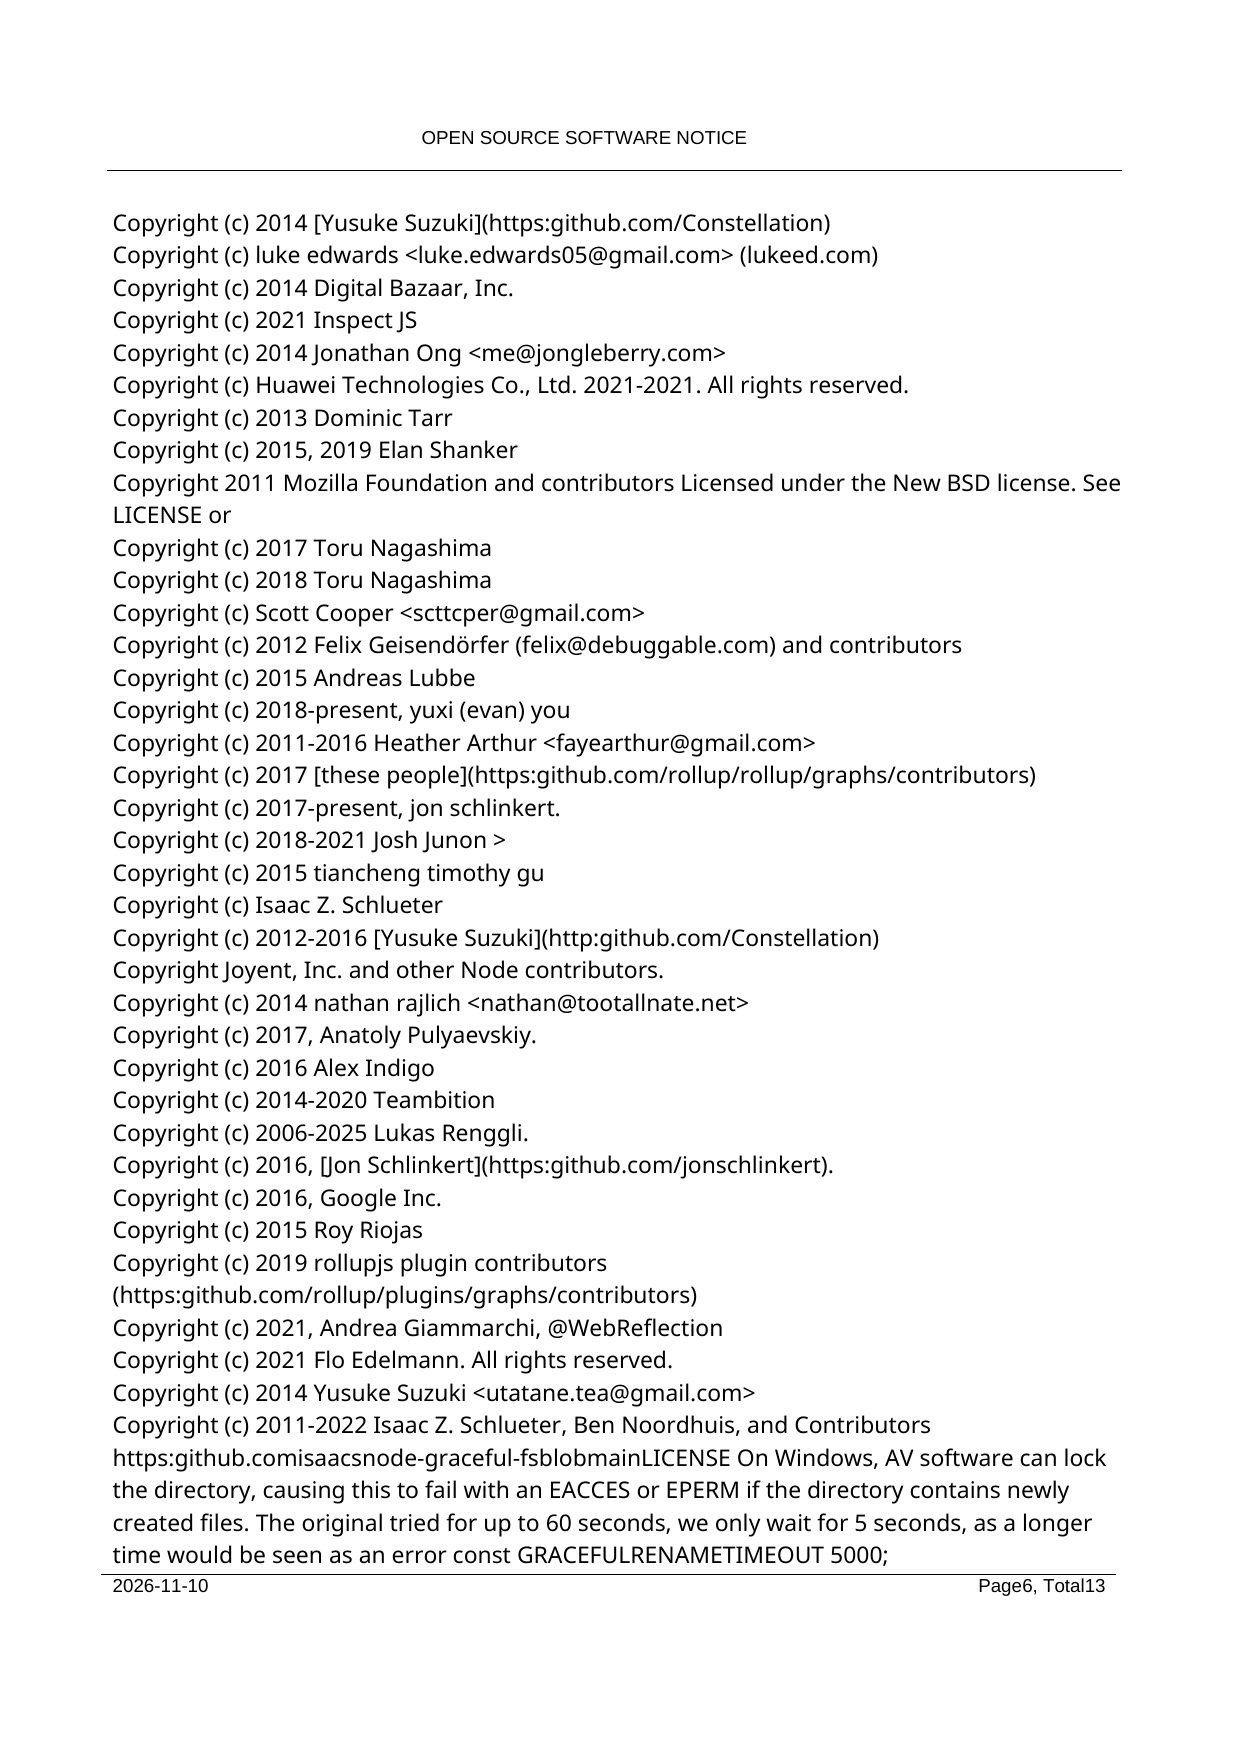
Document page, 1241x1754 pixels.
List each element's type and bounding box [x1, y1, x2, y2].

text [112, 206, 1128, 1571]
